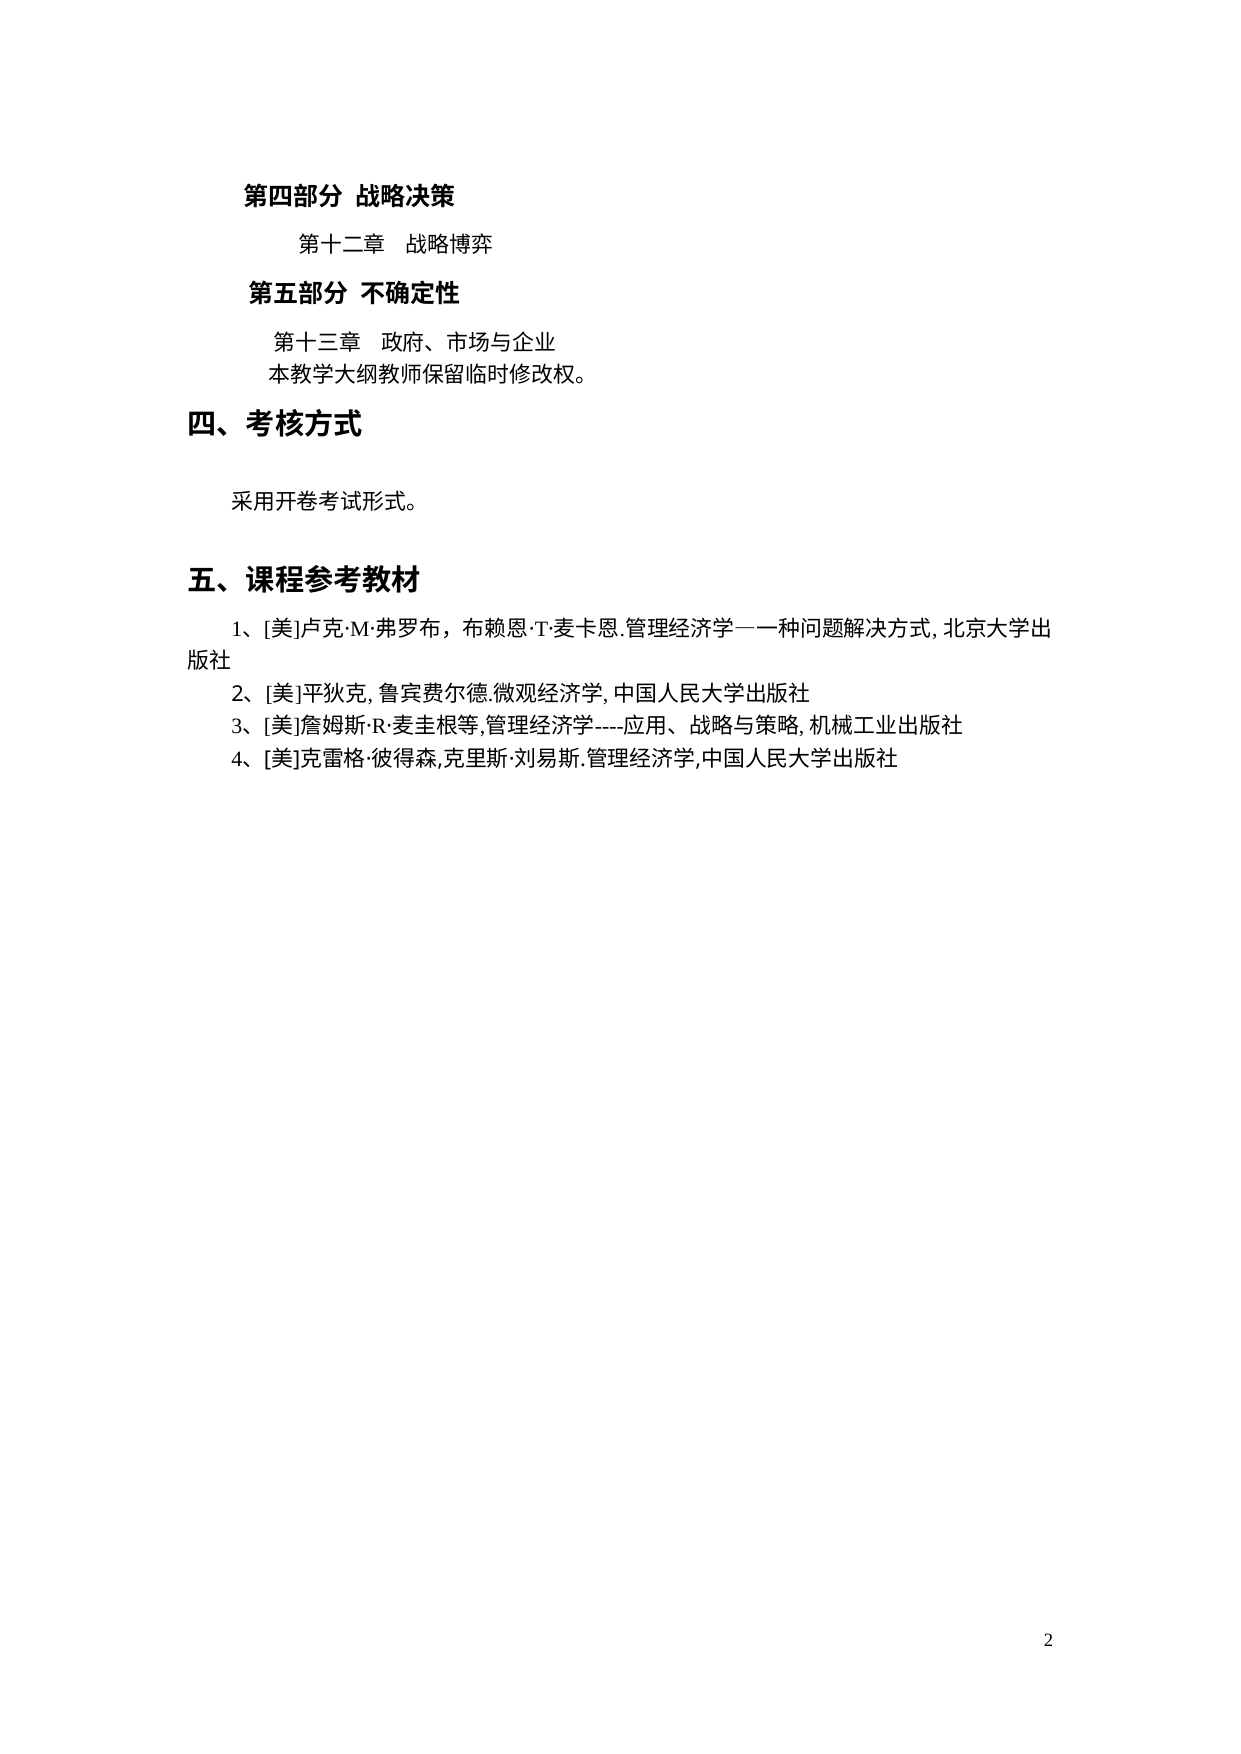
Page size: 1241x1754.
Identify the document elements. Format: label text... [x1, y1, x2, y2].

text 第四部分 战略决策 [243, 162, 1053, 227]
text 第十二章 战略博弈 [243, 227, 1053, 259]
text 采用开卷考试形式。 [187, 484, 1053, 516]
text 四、考核方式 [187, 389, 1053, 454]
text 3、[美]詹姆斯·R·麦圭根等,管理经济学----应用、战略与策略, 机械工业出版社 [187, 708, 1053, 740]
text 第十三章 政府、市场与企业 [187, 324, 1053, 357]
text 1、[美]卢克·M·弗罗布，布赖恩·T·麦卡恩.管理经济学—一种问题解决方式, 北京大学出版社 [187, 610, 1053, 675]
text 4、[美]克雷格·彼得森,克里斯·刘易斯.管理经济学,中国人民大学出版社 [187, 740, 1053, 773]
text 2、[美]平狄克, 鲁宾费尔德.微观经济学, 中国人民大学出版社 [187, 675, 1053, 708]
text 第五部分 不确定性 [187, 259, 1053, 324]
text 五、课程参考教材 [187, 545, 1053, 610]
text 本教学大纲教师保留临时修改权。 [187, 357, 1053, 389]
